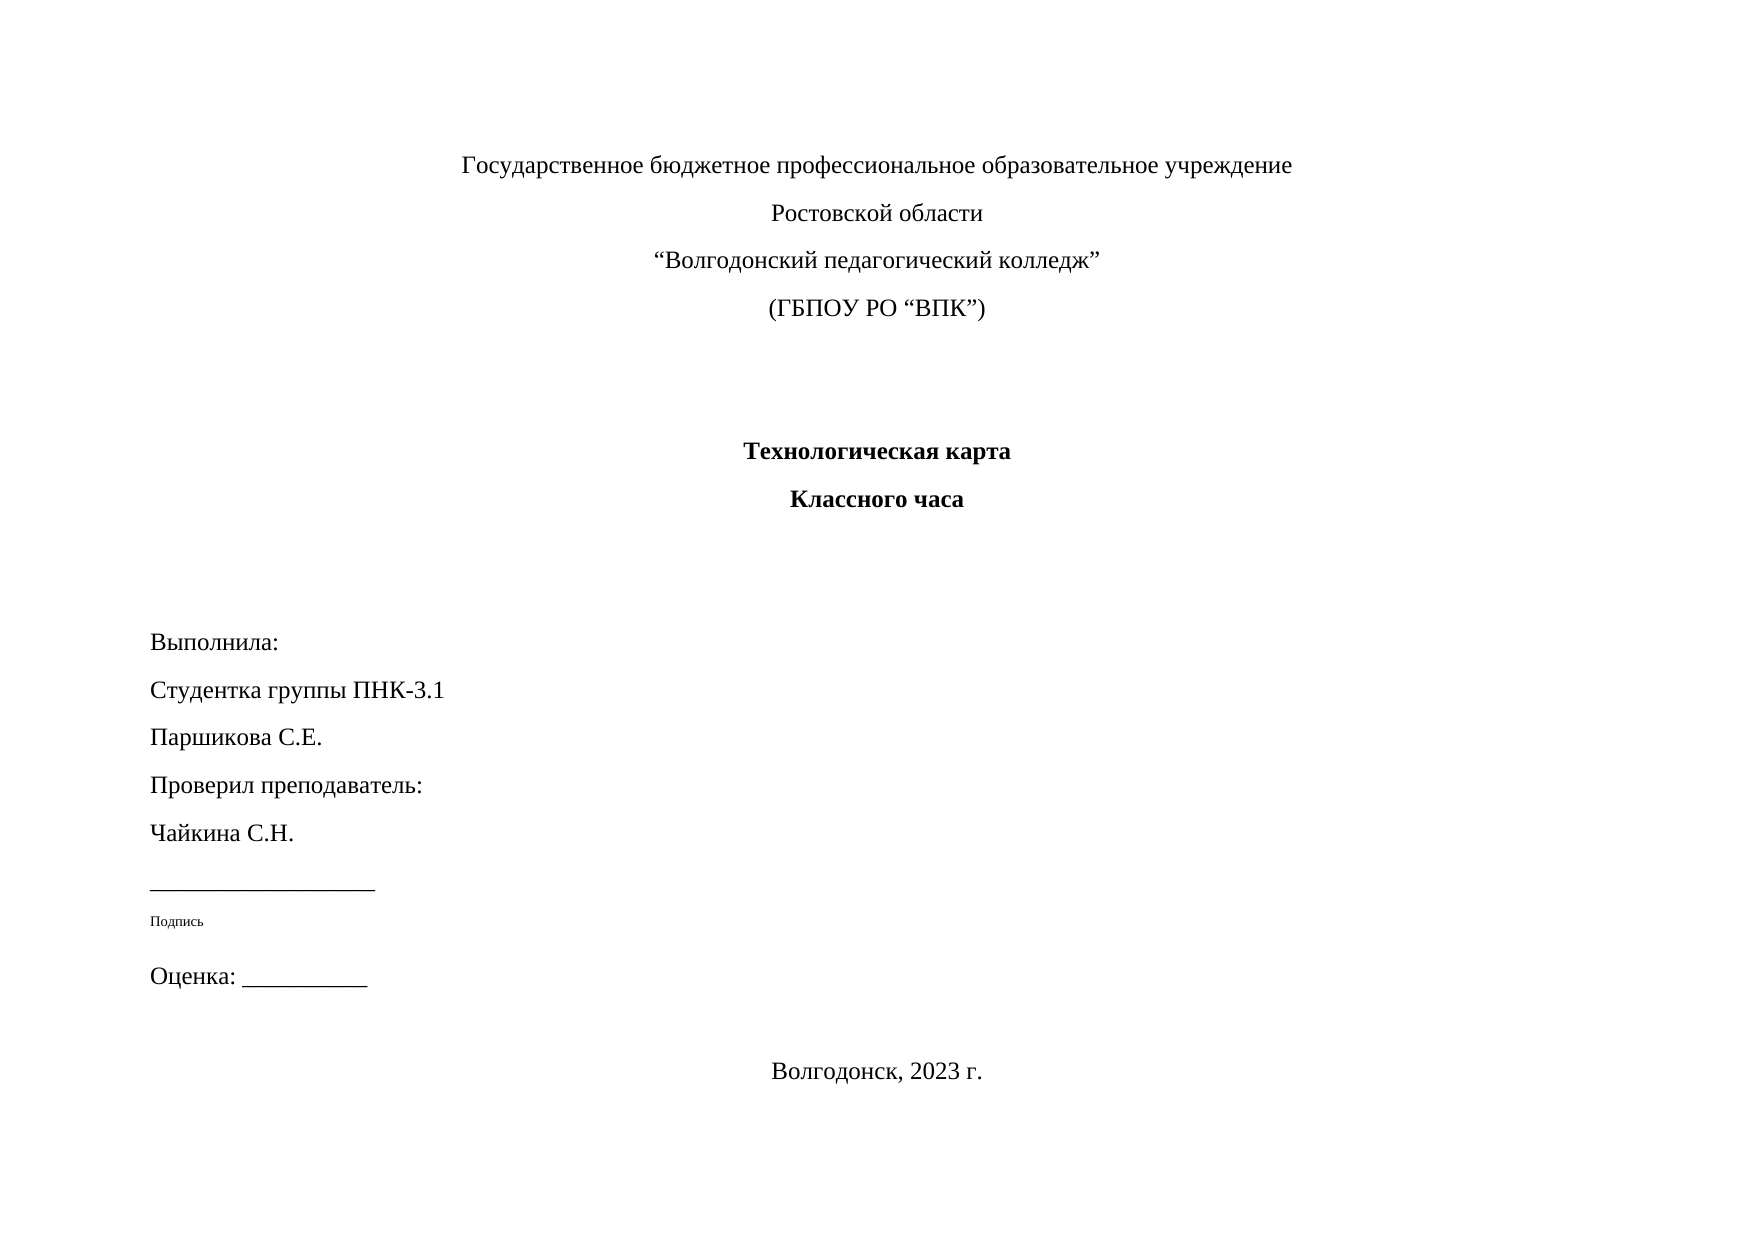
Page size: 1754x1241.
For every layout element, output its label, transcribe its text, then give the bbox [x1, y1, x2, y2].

text (ГБПОУ РО “ВПК”) [150, 293, 1604, 322]
text Технологическая карта [150, 436, 1604, 465]
text Подпись [150, 913, 1604, 942]
text Проверил преподаватель: [150, 770, 1604, 799]
text __________________ [150, 866, 1604, 894]
text Оценка: __________ [150, 961, 1604, 990]
text Ростовской области [150, 198, 1604, 226]
text Выполнила: [150, 627, 1604, 656]
text Государственное бюджетное профессиональное образовательное учреждение [150, 150, 1604, 179]
text Чайкина С.Н. [150, 818, 1604, 847]
text Студентка группы ПНК-3.1 [150, 675, 1604, 703]
text Классного часа [150, 484, 1604, 513]
text “Волгодонский педагогический колледж” [150, 245, 1604, 274]
text Паршикова С.Е. [150, 722, 1604, 751]
text Волгодонск, 2023 г. [150, 1056, 1604, 1085]
